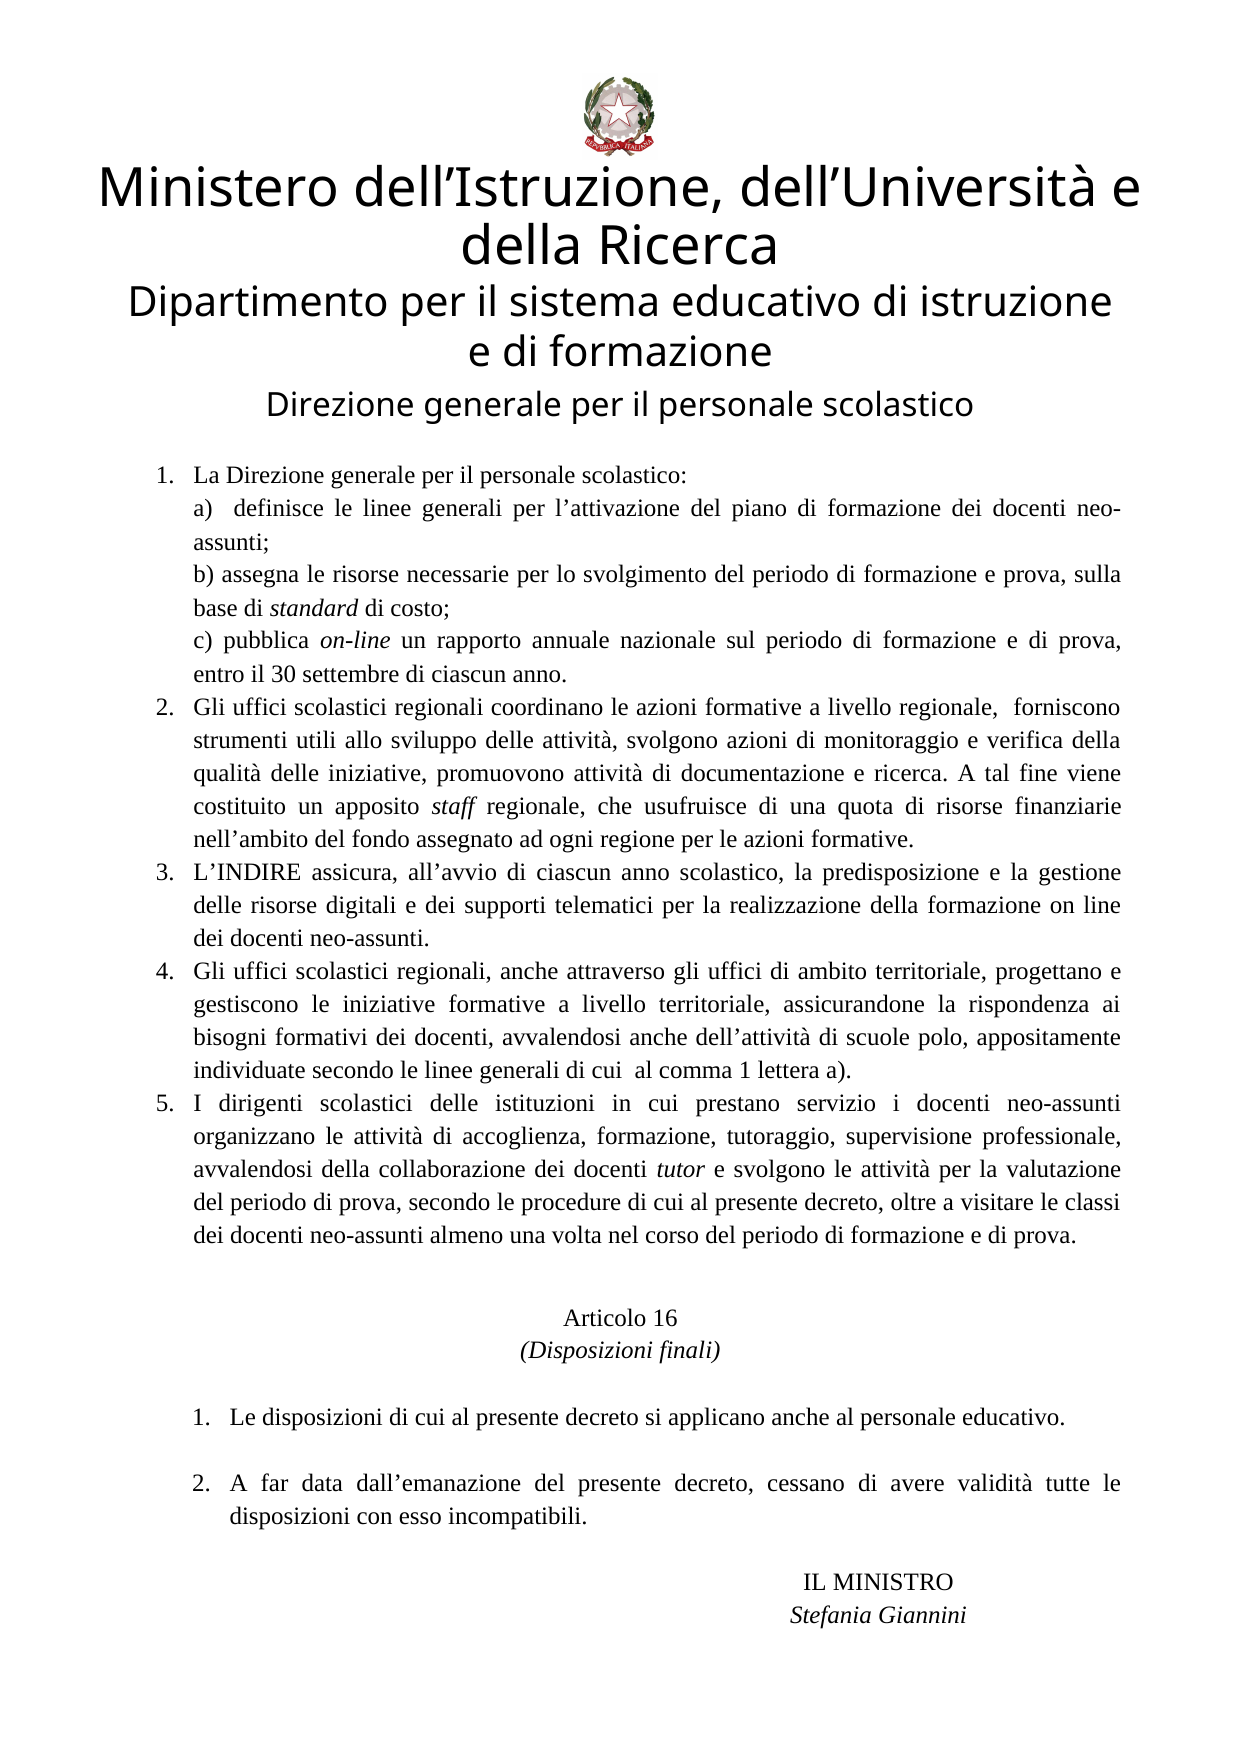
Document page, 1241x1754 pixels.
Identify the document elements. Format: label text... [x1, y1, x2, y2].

list b) assegna le risorse necessarie per lo svolgimento del periodo di formazione e prova, sulla base di standard di costo; [193, 559, 1122, 621]
list c) pubblica on-line un rapporto annuale nazionale sul periodo di formazione e di prova, entro il 30 settembre di ciascun anno. [193, 626, 1122, 687]
list a) definisce le linee generali per l’attivazione del piano di formazione dei docenti neo-assunti; [193, 493, 1122, 555]
text IL MINISTRO [634, 1567, 1122, 1596]
text Stefania Giannini [634, 1600, 1122, 1628]
text (Disposizioni finali) [118, 1336, 1122, 1364]
list Le disposizioni di cui al presente decreto si applicano anche al personale educativo. [192, 1402, 1122, 1430]
list Gli uffici scolastici regionali coordinano le azioni formative a livello regionale, forniscono strumenti utili allo sviluppo delle attività, svolgono azioni di monitoraggio e verifica della qualità delle iniziative, promuovono attività di documentazione e ricerca. A tal fine viene costituito un apposito staff regionale, che usufruisce di una quota di risorse finanziarie nell’ambito del fondo assegnato ad ogni regione per le azioni formative. [156, 692, 1122, 852]
list A far data dall’emanazione del presente decreto, cessano di avere validità tutte le disposizioni con esso incompatibili. [192, 1468, 1122, 1529]
list L’INDIRE assicura, all’avvio di ciascun anno scolastico, la predisposizione e la gestione delle risorse digitali e dei supporti telematici per la realizzazione della formazione on line dei docenti neo-assunti. [156, 857, 1122, 952]
list La Direzione generale per il personale scolastico: [156, 461, 1122, 489]
list Gli uffici scolastici regionali, anche attraverso gli uffici di ambito territoriale, progettano e gestiscono le iniziative formative a livello territoriale, assicurandone la rispondenza ai bisogni formativi dei docenti, avvalendosi anche dell’attività di scuole polo, appositamente individuate secondo le linee generali di cui al comma 1 lettera a). [156, 956, 1122, 1084]
picture [581, 73, 659, 160]
list I dirigenti scolastici delle istituzioni in cui prestano servizio i docenti neo-assunti organizzano le attività di accoglienza, formazione, tutoraggio, supervisione professionale, avvalendosi della collaborazione dei docenti tutor e svolgono le attività per la valutazione del periodo di prova, secondo le procedure di cui al presente decreto, oltre a visitare le classi dei docenti neo-assunti almeno una volta nel corso del periodo di formazione e di prova. [156, 1088, 1122, 1249]
text Articolo 16 [118, 1303, 1122, 1331]
